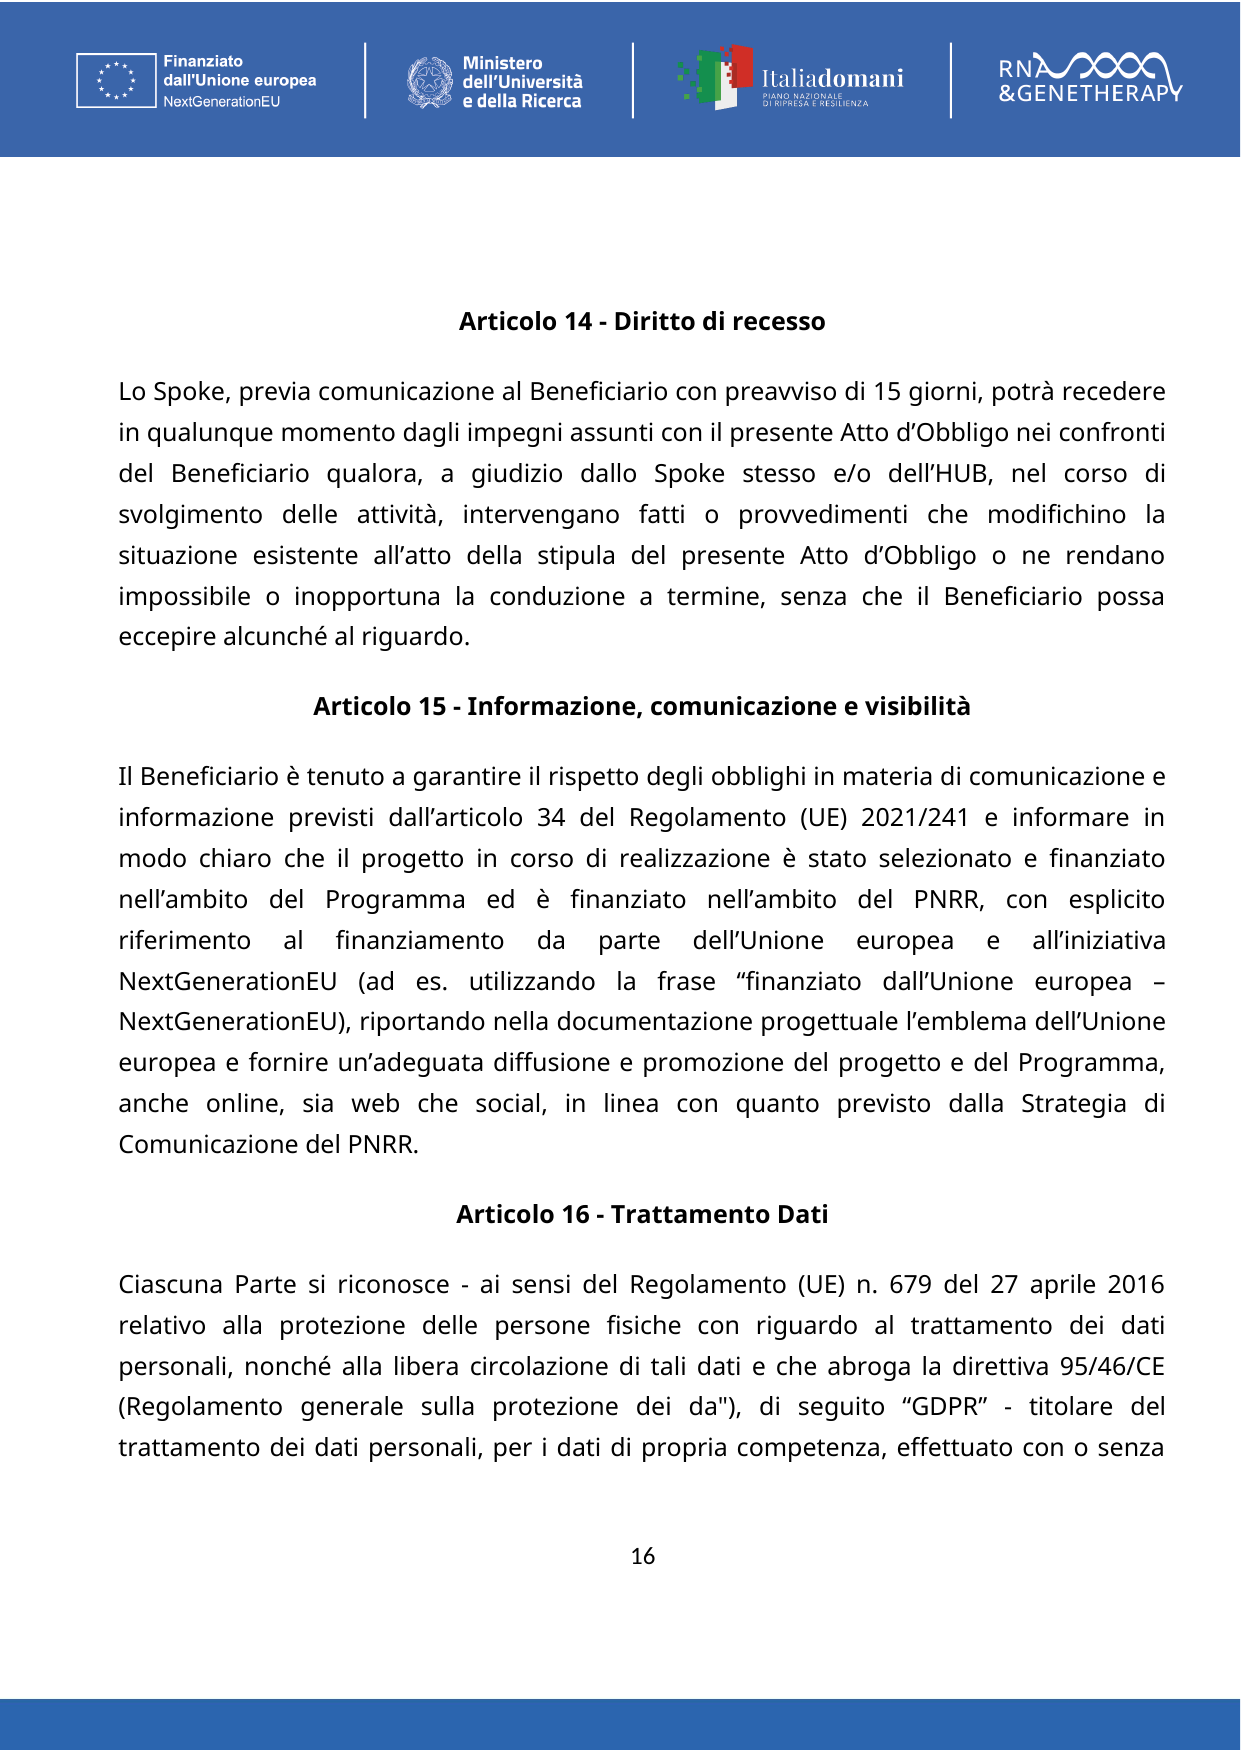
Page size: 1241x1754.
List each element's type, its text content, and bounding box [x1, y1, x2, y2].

text Lo Spoke, previa comunicazione al Beneficiario con preavviso di 15 giorni, potrà recedere in qualunque momento dagli impegni assunti con il presente Atto d’Obbligo nei confronti del Beneficiario qualora, a giudizio dallo Spoke stesso e/o dell’HUB, nel corso di svolgimento delle attività, intervengano fatti o provvedimenti che modifichino la situazione esistente all’atto della stipula del presente Atto d’Obbligo o ne rendano impossibile o inopportuna la conduzione a termine, senza che il Beneficiario possa eccepire alcunché al riguardo. [118, 374, 1167, 653]
picture [0, 2, 1241, 157]
text Il Beneficiario è tenuto a garantire il rispetto degli obblighi in materia di comunicazione e informazione previsti dall’articolo 34 del Regolamento (UE) 2021/241 e informare in modo chiaro che il progetto in corso di realizzazione è stato selezionato e finanziato nell’ambito del Programma ed è finanziato nell’ambito del PNRR, con esplicito riferimento al finanziamento da parte dell’Unione europea e all’iniziativa NextGenerationEU (ad es. utilizzando la frase “finanziato dall’Unione europea –NextGenerationEU), riportando nella documentazione progettuale l’emblema dell’Unione europea e fornire un’adeguata diffusione e promozione del progetto e del Programma, anche online, sia web che social, in linea con quanto previsto dalla Strategia di Comunicazione del PNRR. [118, 759, 1167, 1161]
text Articolo 14 - Diritto di recesso [118, 304, 1167, 338]
text Articolo 16 - Trattamento Dati [118, 1197, 1167, 1231]
picture [0, 1571, 1241, 1750]
text Articolo 15 - Informazione, comunicazione e visibilità [118, 689, 1167, 723]
